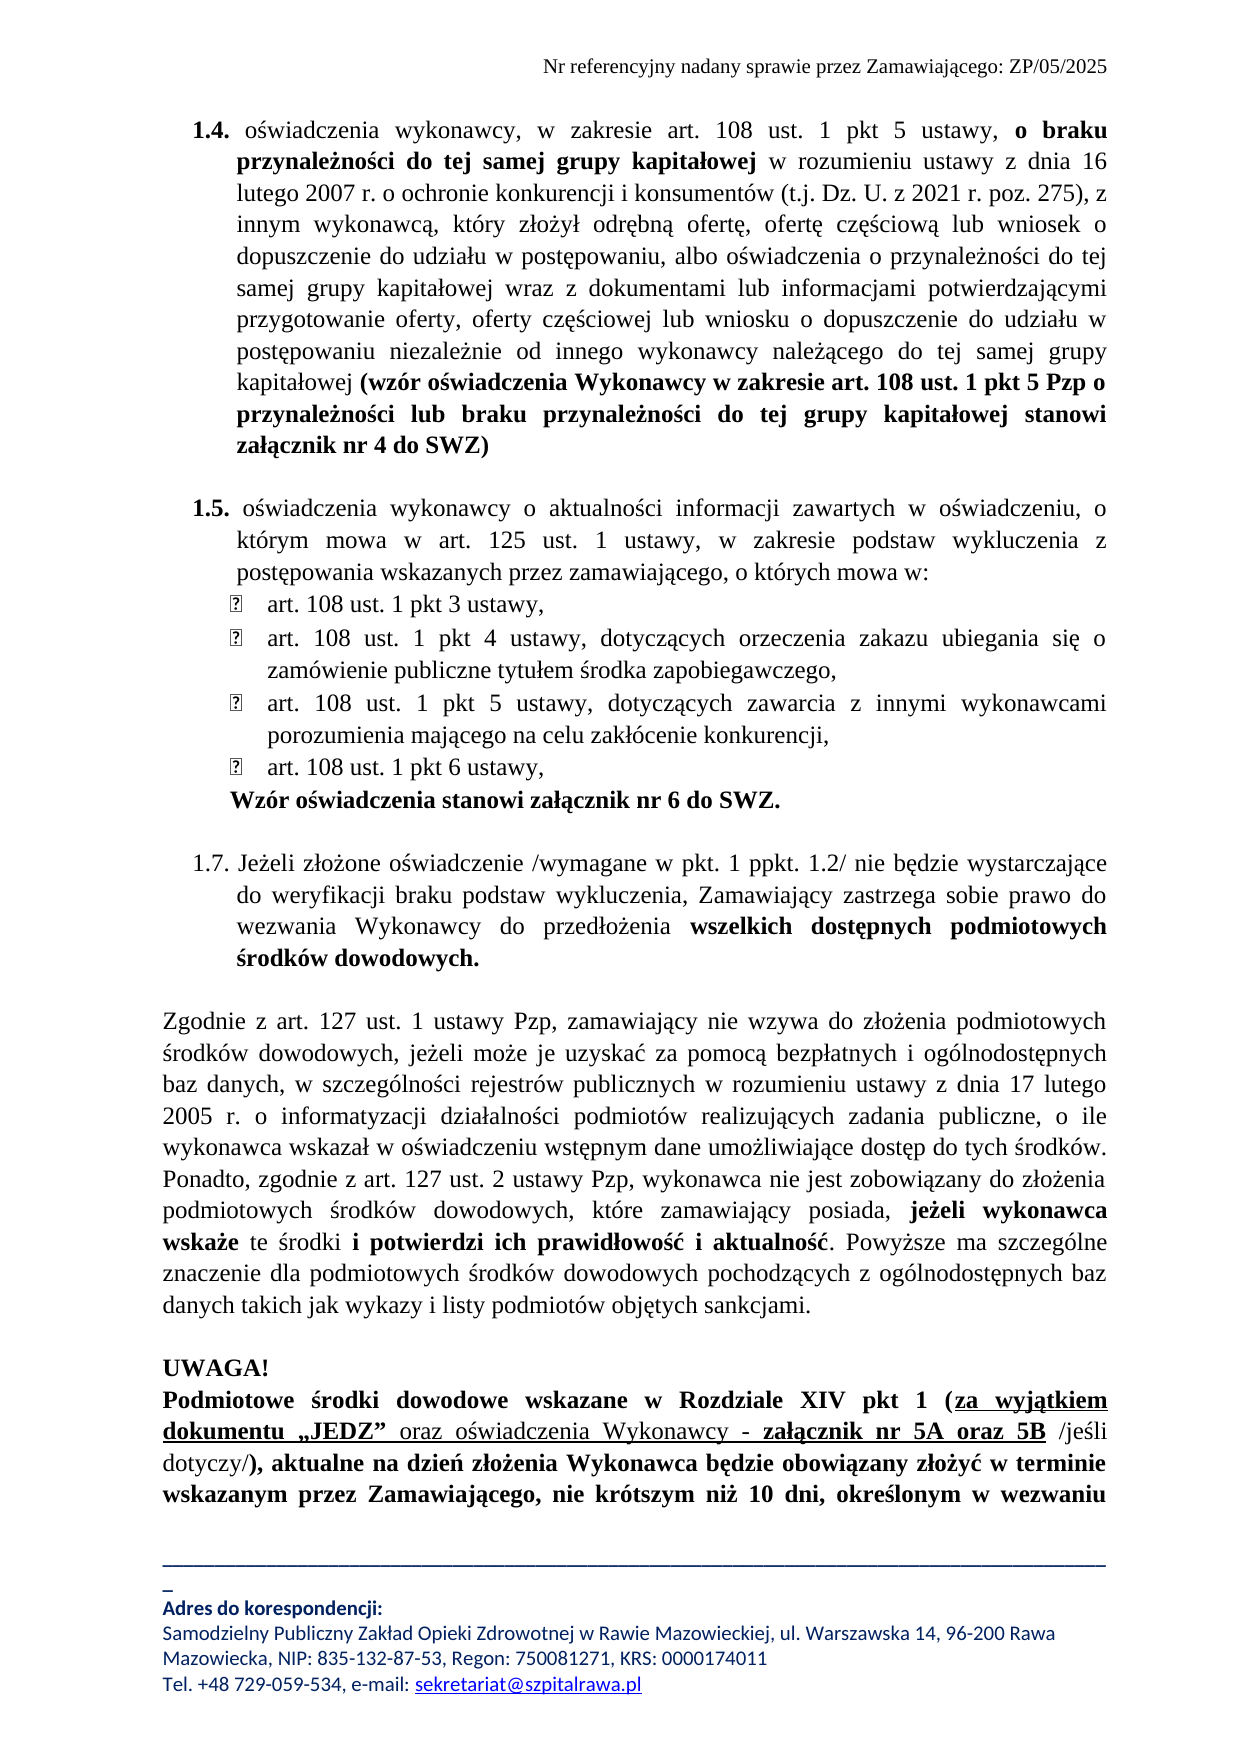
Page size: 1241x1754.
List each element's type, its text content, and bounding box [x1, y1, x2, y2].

list Zgodnie z art. 127 ust. 1 ustawy Pzp, zamawiający nie wzywa do złożenia podmiotowych środków dowodowych, jeżeli może je uzyskać za pomocą bezpłatnych i ogólnodostępnych baz danych, w szczególności rejestrów publicznych w rozumieniu ustawy z dnia 17 lutego 2005 r. o informatyzacji działalności podmiotów realizujących zadania publiczne, o ile wykonawca wskazał w oświadczeniu wstępnym dane umożliwiające dostęp do tych środków. Ponadto, zgodnie z art. 127 ust. 2 ustawy Pzp, wykonawca nie jest zobowiązany do złożenia podmiotowych środków dowodowych, które zamawiający posiada, jeżeli wykonawca wskaże te środki i potwierdzi ich prawidłowość i aktualność. Powyższe ma szczególne znaczenie dla podmiotowych środków dowodowych pochodzących z ogólnodostępnych baz danych takich jak wykazy i listy podmiotów objętych sankcjami. [162, 1006, 1107, 1319]
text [162, 1385, 1107, 1508]
text 1.5. oświadczenia wykonawcy o aktualności informacji zawartych w oświadczeniu, o którym mowa w art. 125 ust. 1 ustawy, w zakresie podstaw wykluczenia z postępowania wskazanych przez zamawiającego, o których mowa w: [192, 493, 1107, 585]
text UWAGA! [162, 1353, 1107, 1382]
text Wzór oświadczenia stanowi załącznik nr 6 do SWZ. [229, 785, 1107, 814]
text 1.4. oświadczenia wykonawcy, w zakresie art. 108 ust. 1 pkt 5 ustawy, o braku przynależności do tej samej grupy kapitałowej w rozumieniu ustawy z dnia 16 lutego 2007 r. o ochronie konkurencji i konsumentów (t.j. Dz. U. z 2021 r. poz. 275), z innym wykonawcą, który złożył odrębną ofertę, ofertę częściową lub wniosek o dopuszczenie do udziału w postępowaniu, albo oświadczenia o przynależności do tej samej grupy kapitałowej wraz z dokumentami lub informacjami potwierdzającymi przygotowanie oferty, oferty częściowej lub wniosku o dopuszczenie do udziału w postępowaniu niezależnie od innego wykonawcy należącego do tej samej grupy kapitałowej (wzór oświadczenia Wykonawcy w zakresie art. 108 ust. 1 pkt 5 Pzp o przynależności lub braku przynależności do tej grupy kapitałowej stanowi załącznik nr 4 do SWZ) [192, 115, 1107, 459]
list art. 108 ust. 1 pkt 6 ustawy, [229, 752, 1107, 782]
list 1.7. Jeżeli złożone oświadczenie /wymagane w pkt. 1 ppkt. 1.2/ nie będzie wystarczające do weryfikacji braku podstaw wykluczenia, Zamawiający zastrzega sobie prawo do wezwania Wykonawcy do przedłożenia wszelkich dostępnych podmiotowych środków dowodowych. [192, 848, 1107, 972]
list art. 108 ust. 1 pkt 4 ustawy, dotyczących orzeczenia zakazu ubiegania się o zamówienie publiczne tytułem środka zapobiegawczego, [229, 622, 1107, 684]
list art. 108 ust. 1 pkt 5 ustawy, dotyczących zawarcia z innymi wykonawcami porozumienia mającego na celu zakłócenie konkurencji, [229, 687, 1107, 749]
list art. 108 ust. 1 pkt 3 ustawy, [229, 588, 1107, 619]
